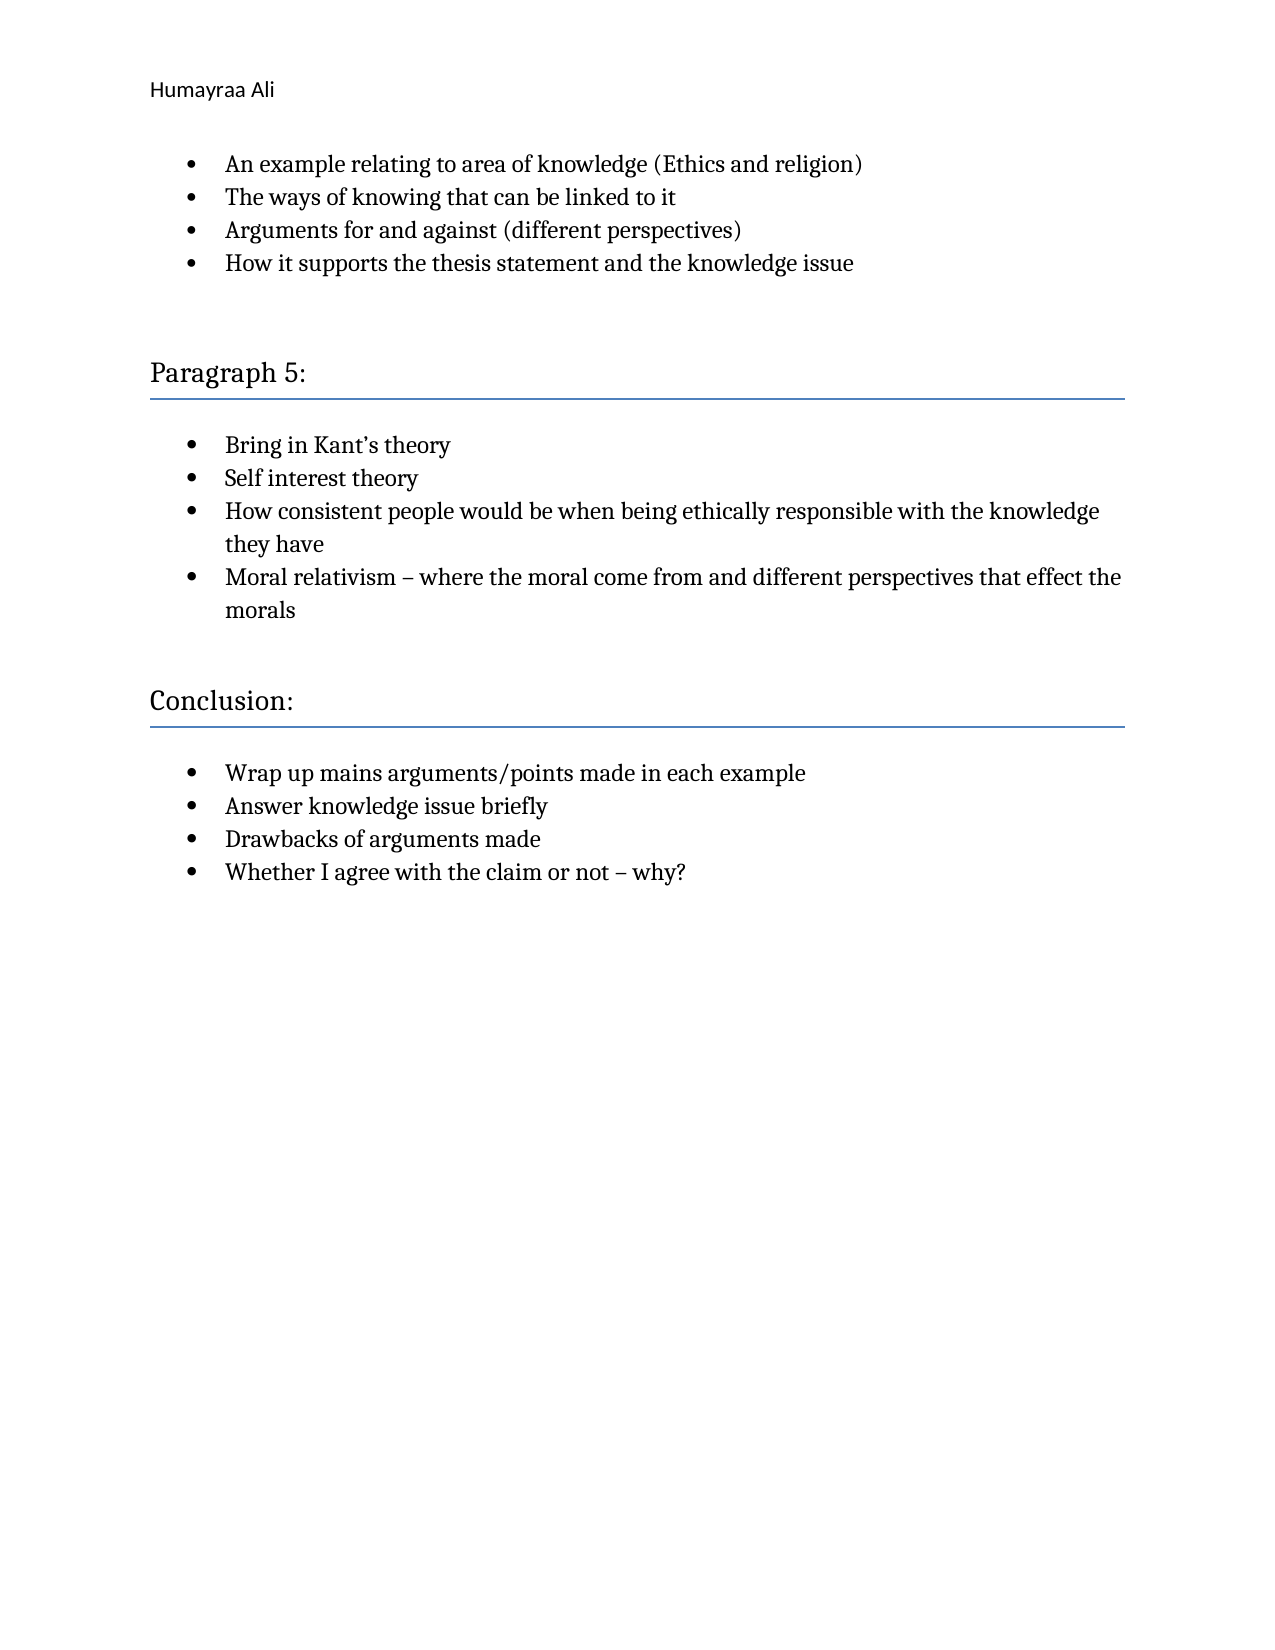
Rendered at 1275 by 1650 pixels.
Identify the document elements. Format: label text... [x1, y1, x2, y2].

list Bring in Kant’s theory [187, 431, 1125, 460]
list How consistent people would be when being ethically responsible with the knowledge they have [187, 497, 1125, 559]
list Wrap up mains arguments/points made in each example [187, 759, 1125, 788]
list Whether I agree with the claim or not – why? [187, 858, 1125, 887]
list Answer knowledge issue briefly [187, 792, 1125, 821]
list Self interest theory [187, 464, 1125, 493]
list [187, 216, 1125, 245]
title Paragraph 5: [150, 356, 1125, 398]
list Moral relativism – where the moral come from and different perspectives that effect the morals [187, 563, 1125, 625]
title Conclusion: [150, 684, 1125, 726]
list An example relating to area of knowledge (Ethics and religion) [187, 150, 1125, 179]
list How it supports the thesis statement and the knowledge issue [187, 249, 1125, 278]
list Drawbacks of arguments made [187, 825, 1125, 854]
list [187, 183, 1125, 212]
